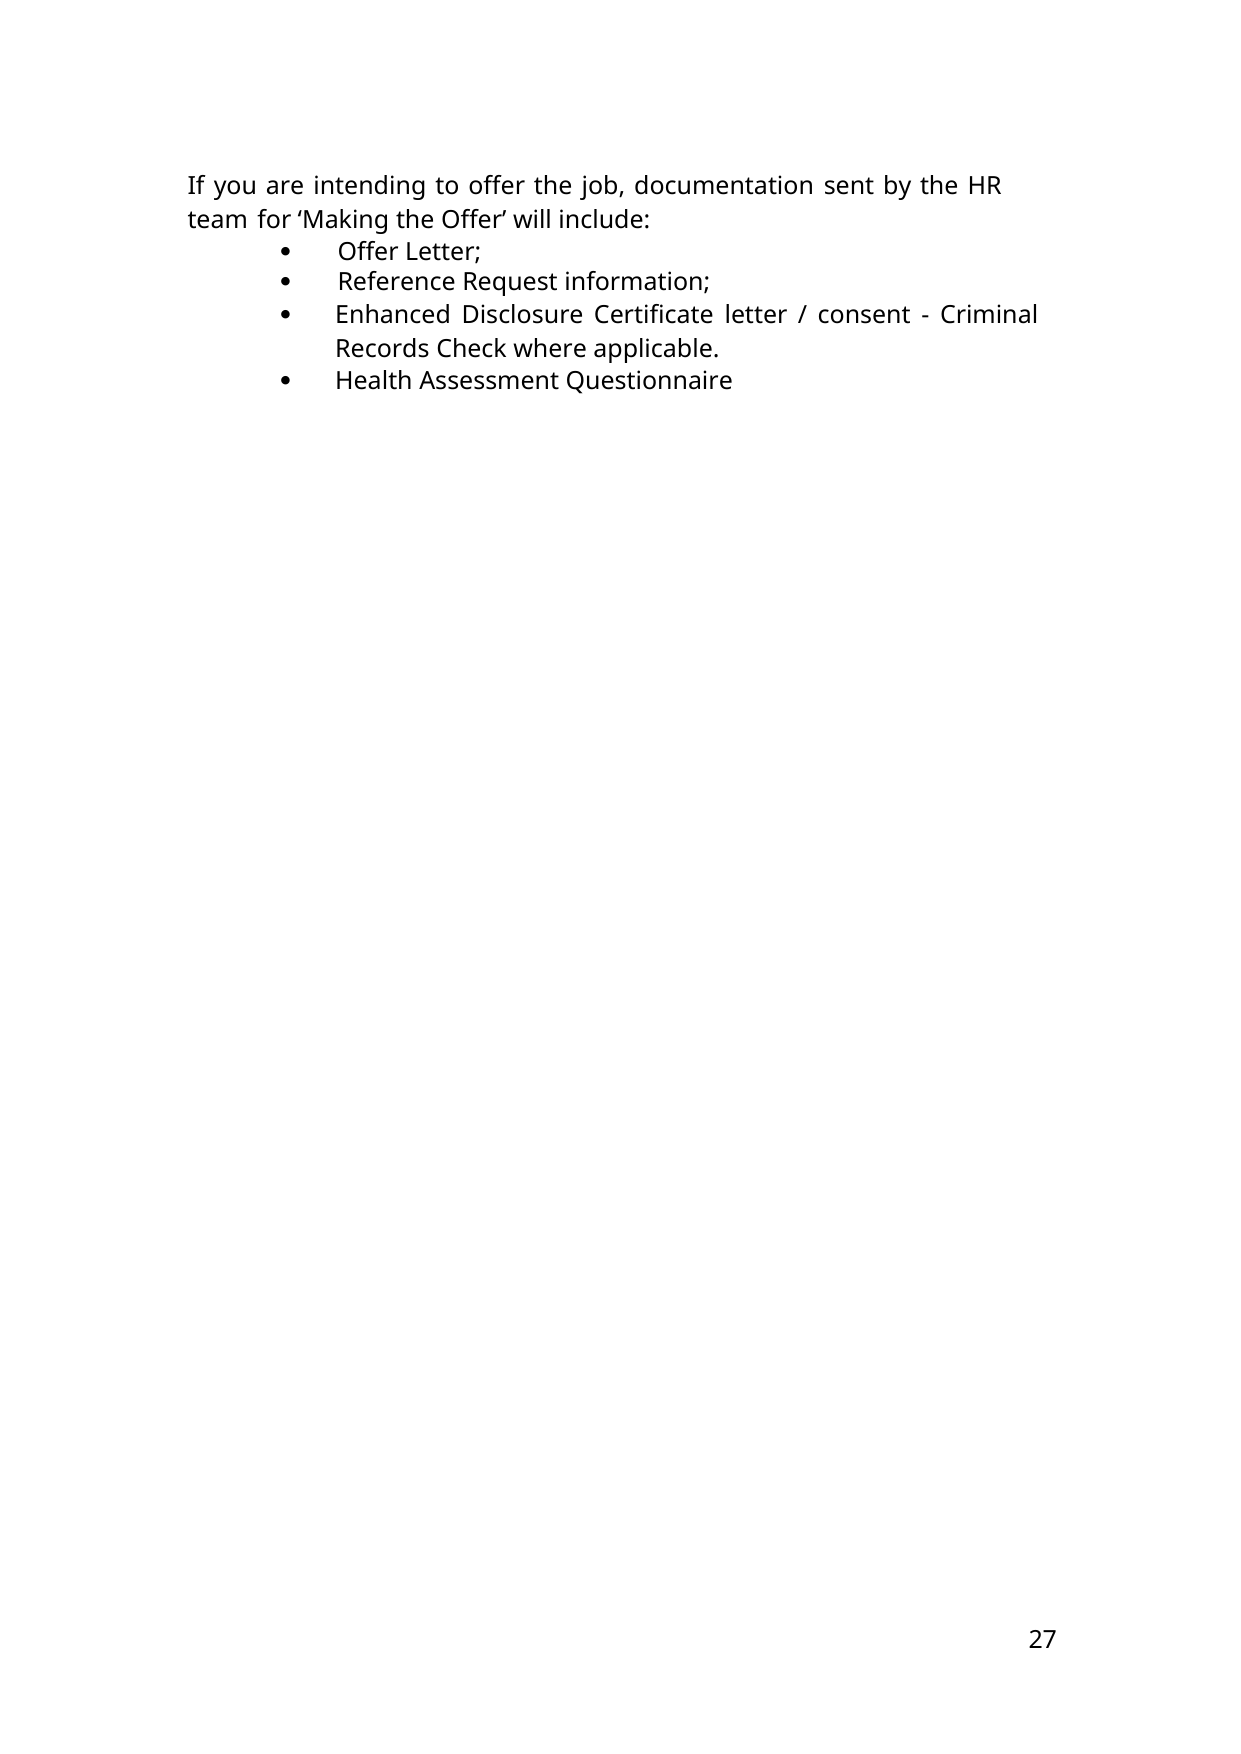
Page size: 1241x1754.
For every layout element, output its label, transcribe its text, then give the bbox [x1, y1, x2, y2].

list Enhanced Disclosure Certificate letter / consent - Criminal Records Check where applicable. [281, 297, 1054, 365]
text If you are intending to offer the job, documentation sent by the HR team for ‘Making the Offer’ will include: [187, 168, 1056, 236]
list Reference Request information; [281, 266, 1138, 297]
list Offer Letter; [281, 236, 1138, 266]
list Health Assessment Questionnaire [281, 365, 1138, 395]
